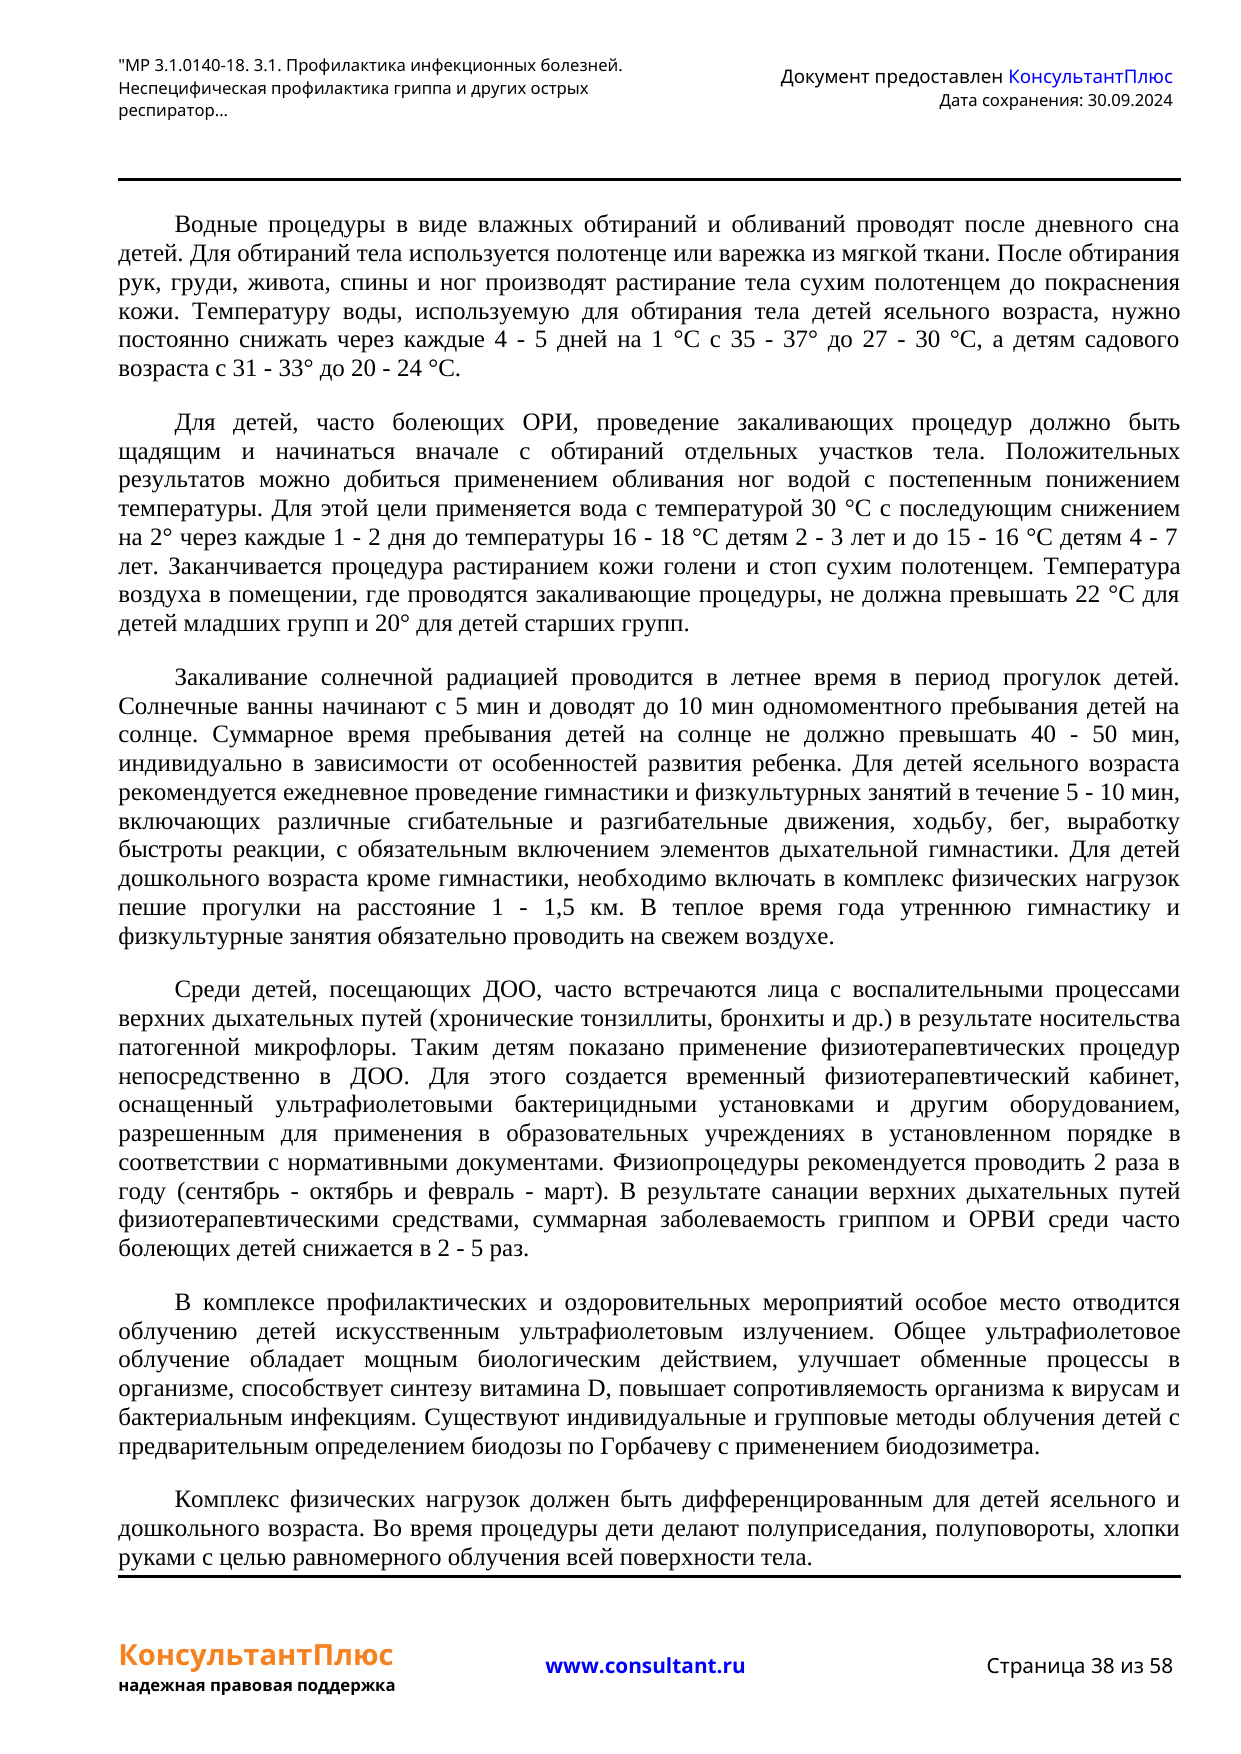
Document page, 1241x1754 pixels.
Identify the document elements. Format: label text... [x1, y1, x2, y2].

text В комплексе профилактических и оздоровительных мероприятий особое место отводится облучению детей искусственным ультрафиолетовым излучением. Общее ультрафиолетовое облучение обладает мощным биологическим действием, улучшает обменные процессы в организме, способствует синтезу витамина D, повышает сопротивляемость организма к вирусам и бактериальным инфекциям. Существуют индивидуальные и групповые методы облучения детей с предварительным определением биодозы по Горбачеву с применением биодозиметра. [118, 1287, 1181, 1459]
text Водные процедуры в виде влажных обтираний и обливаний проводят после дневного сна детей. Для обтираний тела используется полотенце или варежка из мягкой ткани. После обтирания рук, груди, живота, спины и ног производят растирание тела сухим полотенцем до покраснения кожи. Температуру воды, используемую для обтирания тела детей ясельного возраста, нужно постоянно снижать через каждые 4 - 5 дней на 1 °C с 35 - 37° до 27 - 30 °C, а детям садового возраста с 31 - 33° до 20 - 24 °C. [118, 209, 1181, 382]
text Для детей, часто болеющих ОРИ, проведение закаливающих процедур должно быть щадящим и начинаться вначале с обтираний отдельных участков тела. Положительных результатов можно добиться применением обливания ног водой с постепенным понижением температуры. Для этой цели применяется вода с температурой 30 °C с последующим снижением на 2° через каждые 1 - 2 дня до температуры 16 - 18 °C детям 2 - 3 лет и до 15 - 16 °C детям 4 - 7 лет. Заканчивается процедура растиранием кожи голени и стоп сухим полотенцем. Температура воздуха в помещении, где проводятся закаливающие процедуры, не должна превышать 22 °C для детей младших групп и 20° для детей старших групп. [118, 407, 1181, 637]
text Комплекс физических нагрузок должен быть дифференцированным для детей ясельного и дошкольного возраста. Во время процедуры дети делают полуприседания, полуповороты, хлопки руками с целью равномерного облучения всей поверхности тела. [118, 1484, 1181, 1571]
text Закаливание солнечной радиацией проводится в летнее время в период прогулок детей. Солнечные ванны начинают с 5 мин и доводят до 10 мин одномоментного пребывания детей на солнце. Суммарное время пребывания детей на солнце не должно превышать 40 - 50 мин, индивидуально в зависимости от особенностей развития ребенка. Для детей ясельного возраста рекомендуется ежедневное проведение гимнастики и физкультурных занятий в течение 5 - 10 мин, включающих различные сгибательные и разгибательные движения, ходьбу, бег, выработку быстроты реакции, с обязательным включением элементов дыхательной гимнастики. Для детей дошкольного возраста кроме гимнастики, необходимо включать в комплекс физических нагрузок пешие прогулки на расстояние 1 - 1,5 км. В теплое время года утреннюю гимнастику и физкультурные занятия обязательно проводить на свежем воздухе. [118, 662, 1181, 949]
text Среди детей, посещающих ДОО, часто встречаются лица с воспалительными процессами верхних дыхательных путей (хронические тонзиллиты, бронхиты и др.) в результате носительства патогенной микрофлоры. Таким детям показано применение физиотерапевтических процедур непосредственно в ДОО. Для этого создается временный физиотерапевтический кабинет, оснащенный ультрафиолетовыми бактерицидными установками и другим оборудованием, разрешенным для применения в образовательных учреждениях в установленном порядке в соответствии с нормативными документами. Физиопроцедуры рекомендуется проводить 2 раза в году (сентябрь - октябрь и февраль - март). В результате санации верхних дыхательных путей физиотерапевтическими средствами, суммарная заболеваемость гриппом и ОРВИ среди часто болеющих детей снижается в 2 - 5 раз. [118, 974, 1181, 1262]
